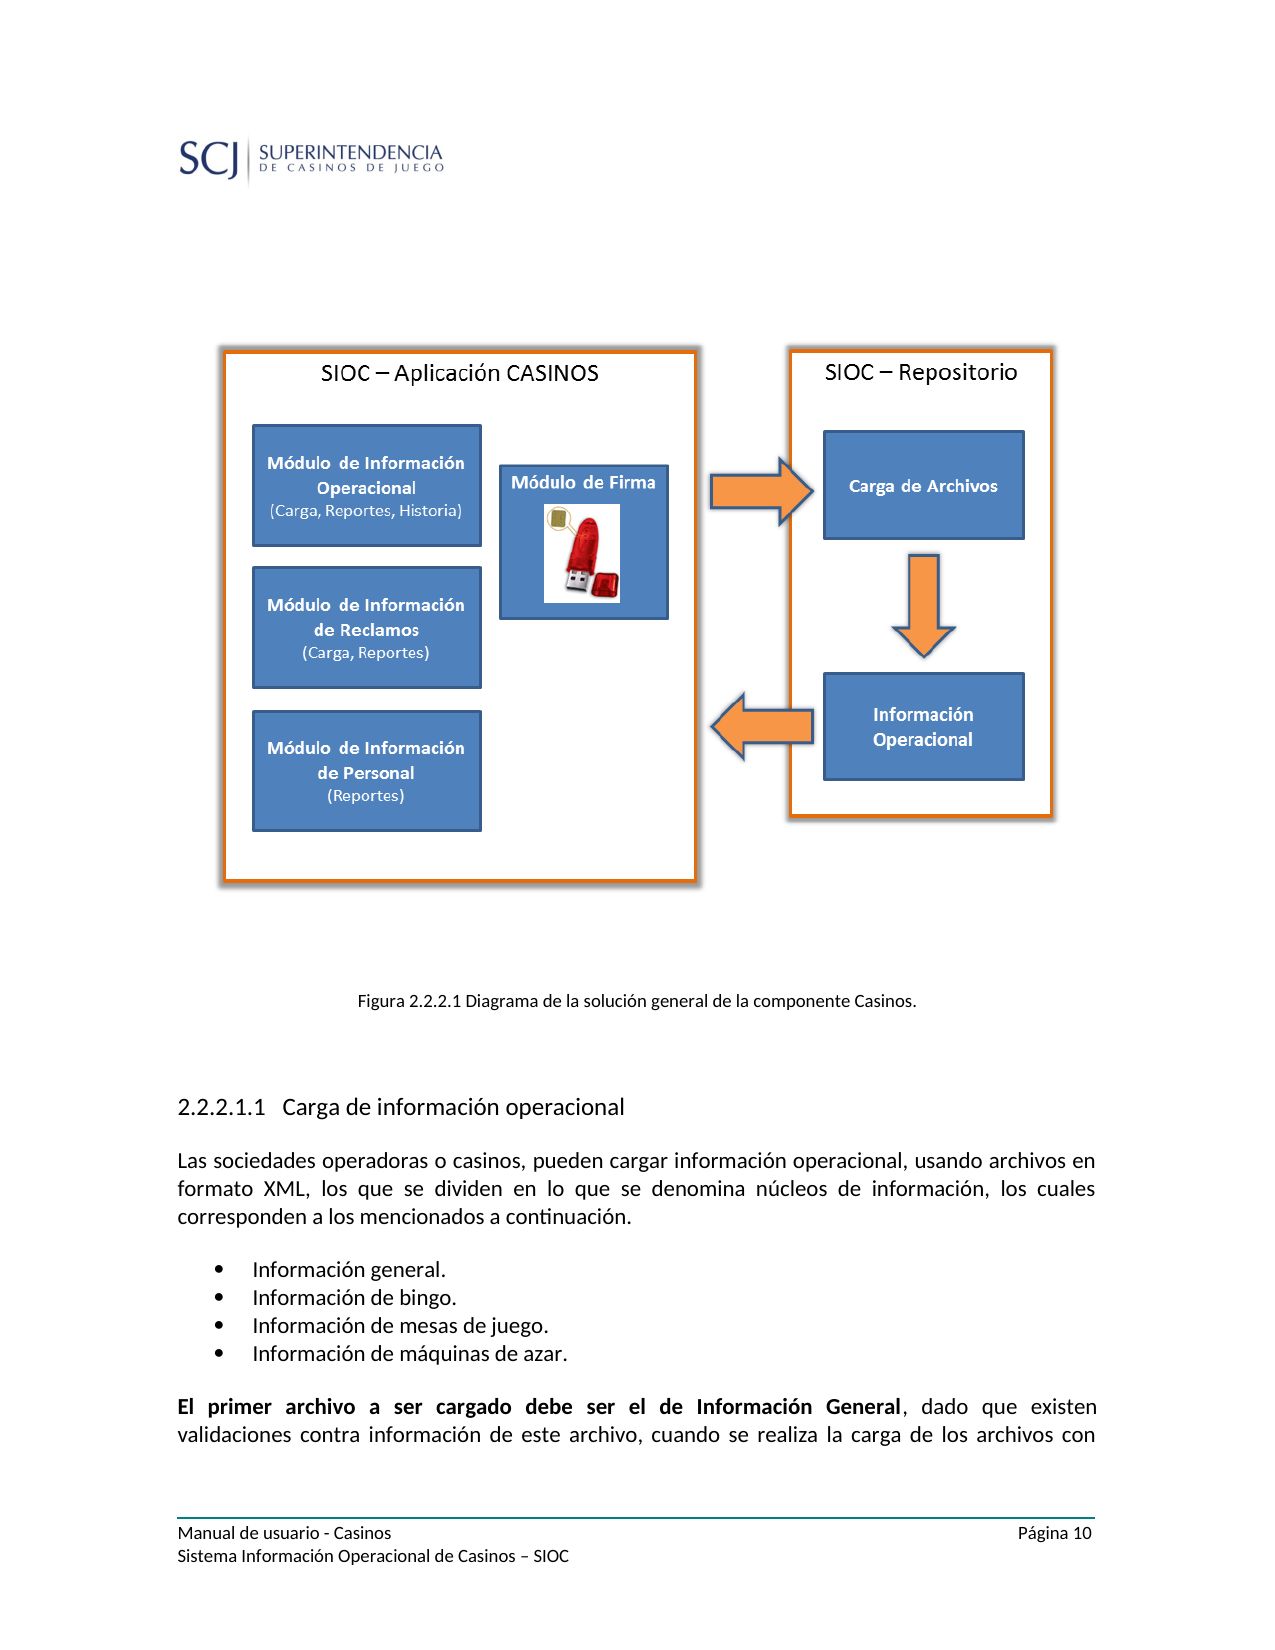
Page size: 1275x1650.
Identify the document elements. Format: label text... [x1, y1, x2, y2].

list Información de máquinas de azar. [215, 1339, 1098, 1367]
picture [177, 274, 1098, 965]
list Información general. [215, 1255, 1098, 1283]
list Información de mesas de juego. [215, 1311, 1098, 1339]
picture [177, 124, 445, 197]
subtitle Carga de información operacional [177, 1091, 1098, 1121]
text Las sociedades operadoras o casinos, pueden cargar información operacional, usando archivos en formato XML, los que se dividen en lo que se denomina núcleos de información, los cuales corresponden a los mencionados a continuación. [177, 1146, 1098, 1230]
list Información de bingo. [215, 1283, 1098, 1311]
text Figura 2.2.2.1 Diagrama de la solución general de la componente Casinos. [177, 990, 1098, 1013]
